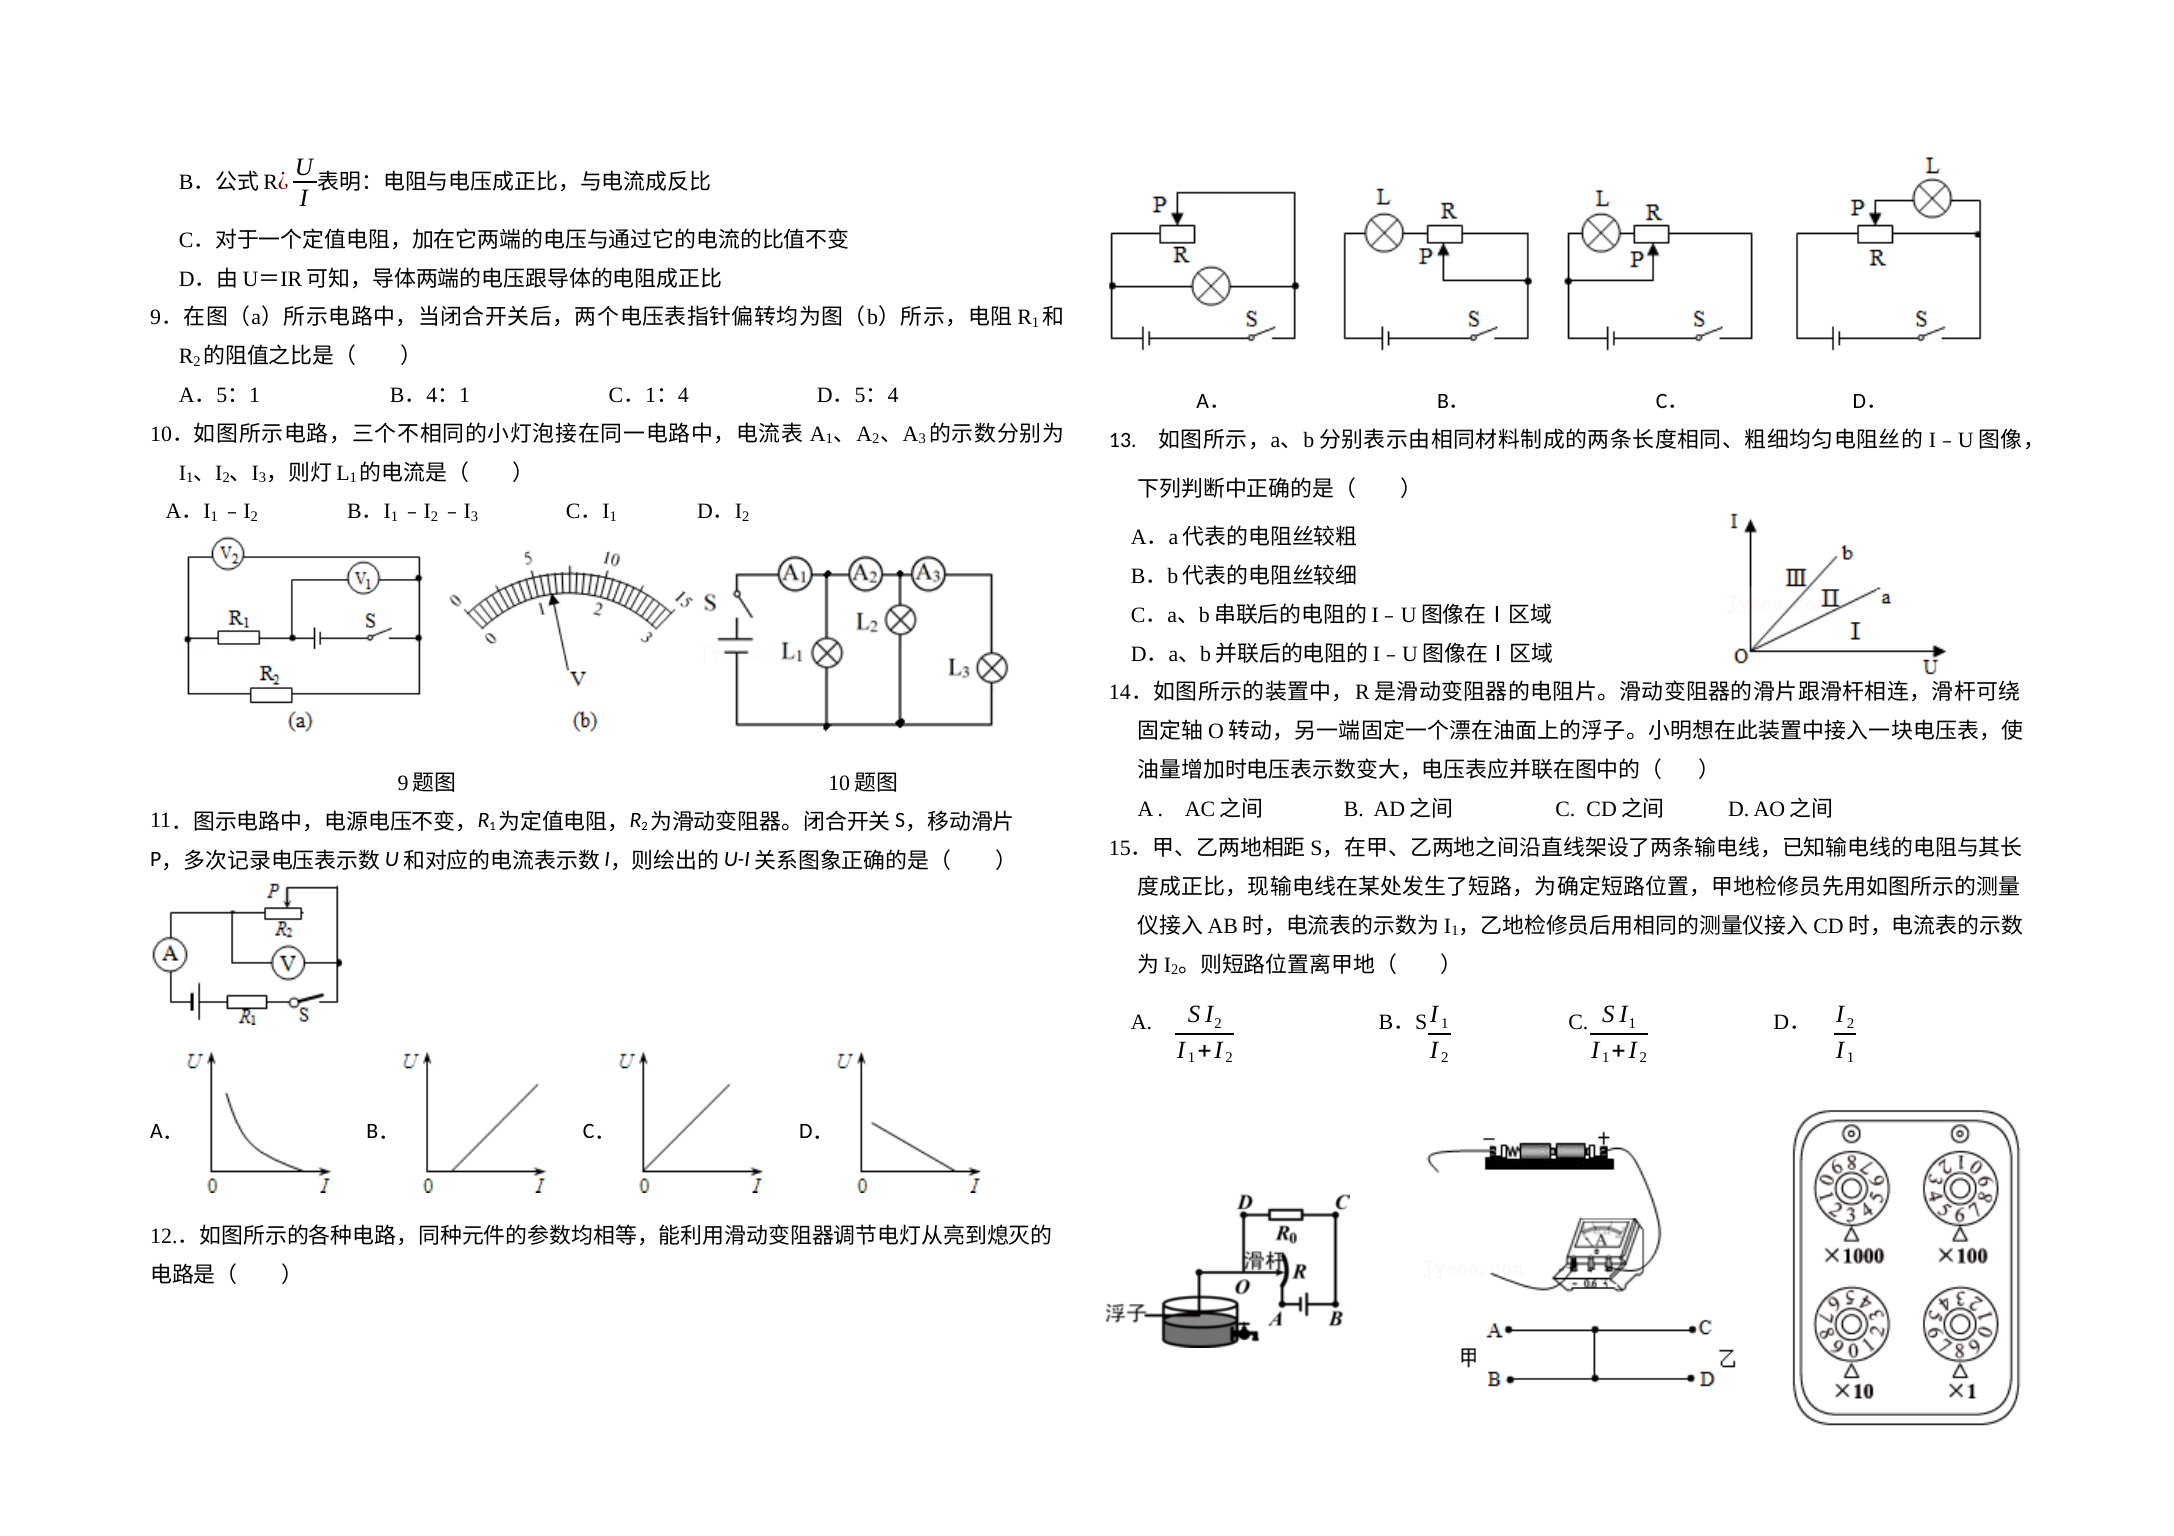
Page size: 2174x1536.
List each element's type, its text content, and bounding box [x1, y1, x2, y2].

text A．5：1 B．4：1 C．1：4 D．5：4 [150, 377, 1064, 409]
text A . AC之间 B. AD之间 C. CD之间 D. AO之间 [1109, 791, 2023, 823]
picture [1725, 668, 1952, 674]
picture [834, 1048, 982, 1193]
text A. B．S C. D． [1109, 985, 2023, 1082]
list 如图所示电路，三个不相同的小灯泡接在同一电路中，电流表A1、A2、A3的示数分别为I1、I2、I3，则灯L1的电流是（ ） [150, 415, 1064, 487]
text 11．图示电路中，电源电压不变，R1为定值电阻，R2为滑动变阻器。闭合开关S，移动滑片P，多次记录电压表示数U和对应的电流表示数I，则绘出的U-I关系图象正确的是（ ） [150, 803, 1022, 875]
picture [184, 1048, 332, 1193]
picture [1421, 1126, 1739, 1391]
picture [616, 1048, 763, 1193]
picture [1784, 1098, 2041, 1441]
text 9．在图（a）所示电路中，当闭合开关后，两个电压表指针偏转均为图（b）所示，电阻R1和R2的阻值之比是（ ） [150, 299, 1064, 370]
text A．I1 ﹣I2 B．I1 ﹣I2 ﹣I3 C．I1 D．I2 [122, 493, 1064, 526]
text B．b代表的电阻丝较细 [1109, 558, 2023, 590]
picture [1725, 590, 1952, 596]
text D．由U＝IR可知，导体两端的电压跟导体的电阻成正比 [150, 260, 1064, 293]
text D．a、b并联后的电阻的I﹣U图像在Ⅰ区域 [1109, 635, 2023, 668]
text 14．如图所示的装置中，R是滑动变阻器的电阻片。滑动变阻器的滑片跟滑杆相连，滑杆可绕固定轴O转动，另一端固定一个漂在油面上的浮子。小明想在此装置中接入一块电压表，使油量增加时电压表示数变大，电压表应并联在图中的（ ） [1109, 674, 2023, 784]
list B． C． D． [1196, 383, 2023, 416]
picture [1725, 508, 1952, 519]
picture [1105, 1192, 1350, 1348]
text 15．甲、乙两地相距S，在甲、乙两地之间沿直线架设了两条输电线，已知输电线的电阻与其长度成正比，现输电线在某处发生了短路，为确定短路位置，甲地检修员先用如图所示的测量仪接入AB时，电流表的示数为I1，乙地检修员后用相同的测量仪接入CD时，电流表的示数为I2。则短路位置离甲地（ ） [1109, 829, 2023, 979]
picture [150, 881, 343, 1025]
picture [400, 1048, 547, 1193]
text 12.．如图所示的各种电路，同种元件的参数均相等，能利用滑动变阻器调节电灯从亮到熄灭的电路是（ ） [150, 1218, 1064, 1289]
picture [178, 531, 1013, 736]
picture [1725, 629, 1952, 635]
picture [1108, 150, 1989, 355]
text A．a代表的电阻丝较粗 [1109, 519, 2023, 551]
text C．a、b串联后的电阻的I﹣U图像在Ⅰ区域 [1109, 596, 2023, 629]
text B．公式R表明：电阻与电压成正比，与电流成反比 [150, 150, 1064, 215]
text 9题图 10题图 [178, 765, 1064, 797]
text C．对于一个定值电阻，加在它两端的电压与通过它的电流的比值不变 [150, 221, 1064, 254]
list 如图所示，a、b分别表示由相同材料制成的两条长度相同、粗细均匀电阻丝的I﹣U图像，下列判断中正确的是（ ） [1109, 422, 2023, 503]
picture [1725, 551, 1952, 558]
